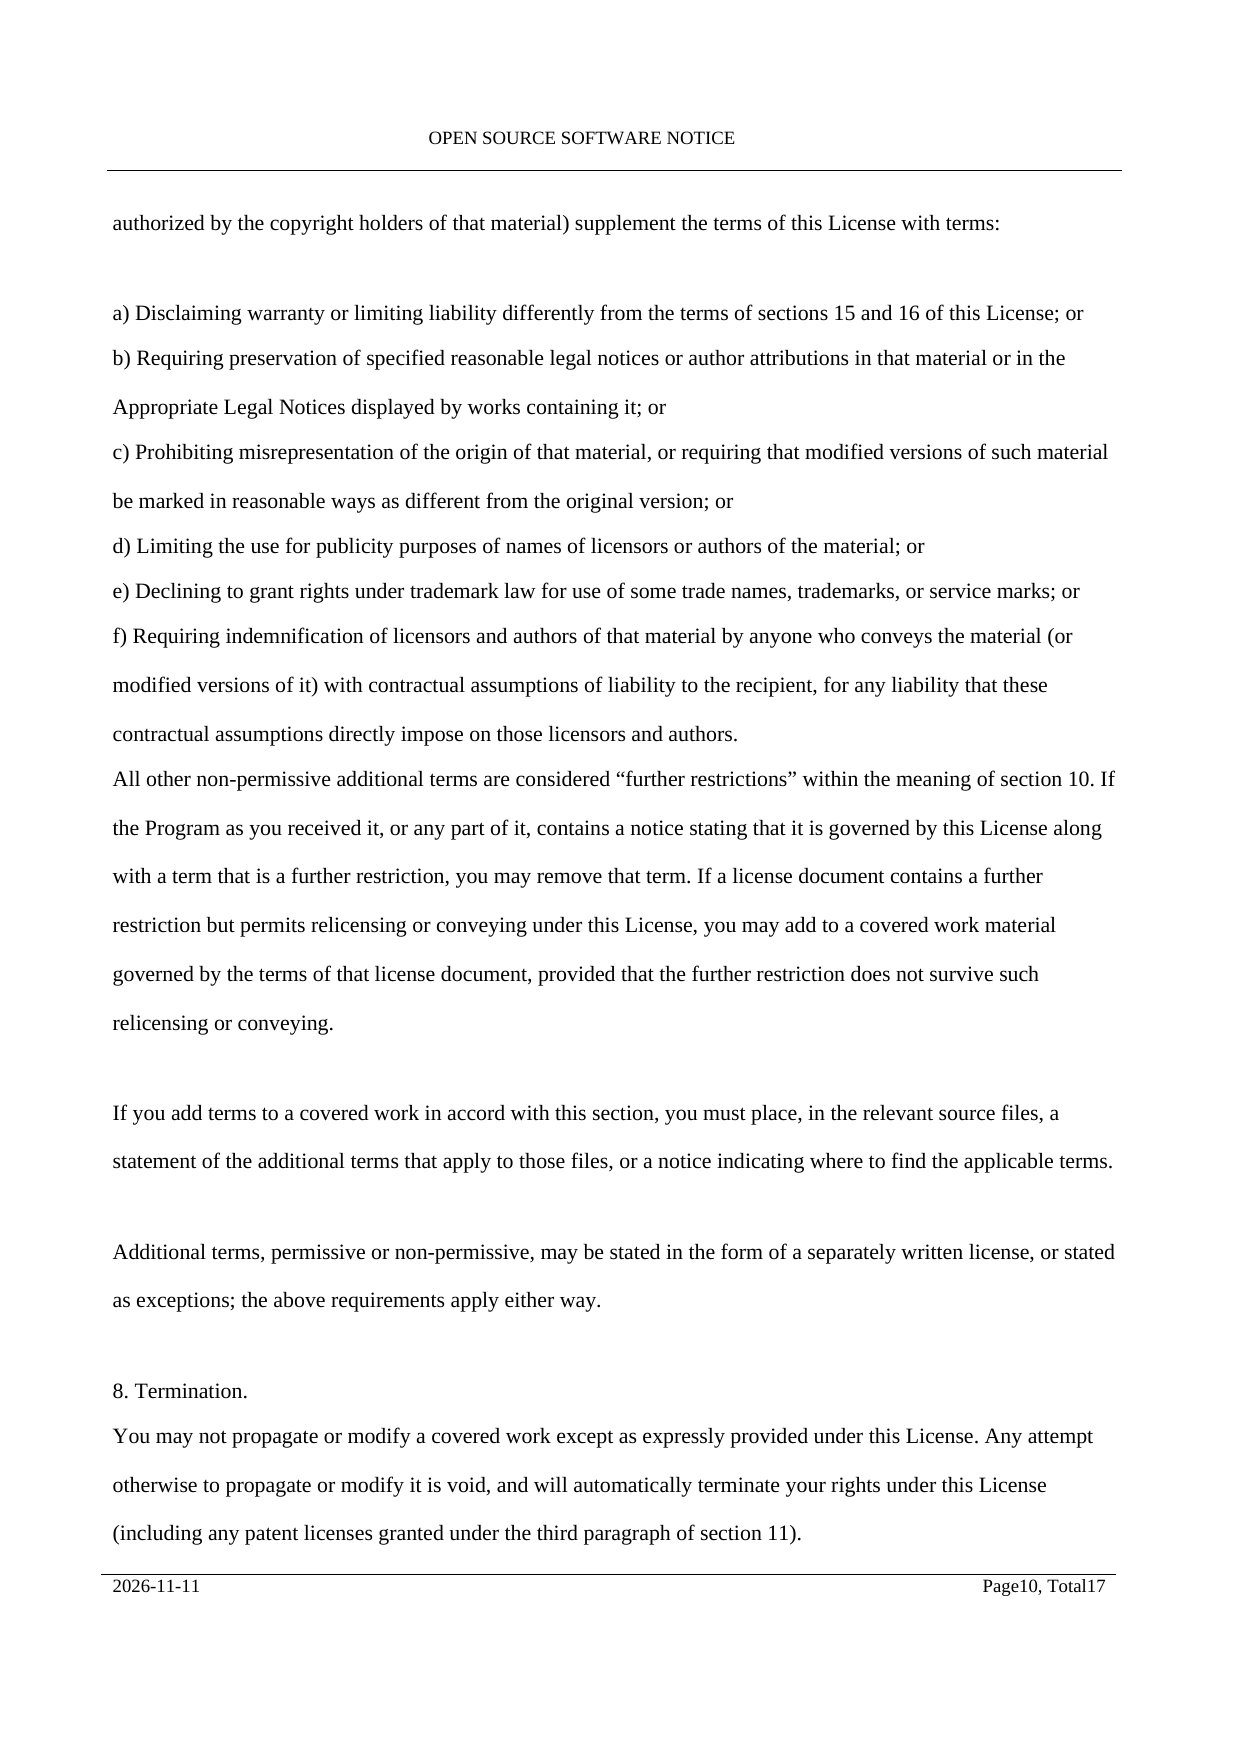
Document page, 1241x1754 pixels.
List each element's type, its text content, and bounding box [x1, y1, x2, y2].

text d) Limiting the use for publicity purposes of names of licensors or authors of the material; or [112, 529, 1128, 562]
text Additional terms, permissive or non-permissive, may be stated in the form of a separately written license, or stated as exceptions; the above requirements apply either way. [112, 1235, 1128, 1316]
text You may not propagate or modify a covered work except as expressly provided under this License. Any attempt otherwise to propagate or modify it is void, and will automatically terminate your rights under this License (including any patent licenses granted under the third paragraph of section 11). [112, 1419, 1128, 1549]
text c) Prohibiting misrepresentation of the origin of that material, or requiring that modified versions of such material be marked in reasonable ways as different from the original version; or [112, 436, 1128, 517]
text All other non-permissive additional terms are considered “further restrictions” within the meaning of section 10. If the Program as you received it, or any part of it, contains a notice stating that it is governed by this License along with a term that is a further restriction, you may remove that term. If a license document contains a further restriction but permits relicensing or conveying under this License, you may add to a covered work material governed by the terms of that license document, provided that the further restriction does not survive such relicensing or conveying. [112, 762, 1128, 1038]
text b) Requiring preservation of specified reasonable legal notices or author attributions in that material or in the Appropriate Legal Notices displayed by works containing it; or [112, 342, 1128, 423]
text a) Disclaiming warranty or limiting liability differently from the terms of sections 15 and 16 of this License; or [112, 297, 1128, 329]
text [112, 206, 1128, 239]
text f) Requiring indemnification of licensors and authors of that material by anyone who conveys the material (or modified versions of it) with contractual assumptions of liability to the recipient, for any liability that these contractual assumptions directly impose on those licensors and authors. [112, 619, 1128, 749]
text If you add terms to a covered work in accord with this section, you must place, in the relevant source files, a statement of the additional terms that apply to those files, or a notice indicating where to find the applicable terms. [112, 1096, 1128, 1177]
text e) Declining to grant rights under trademark law for use of some trade names, trademarks, or service marks; or [112, 574, 1128, 607]
text 8. Termination. [112, 1374, 1128, 1407]
